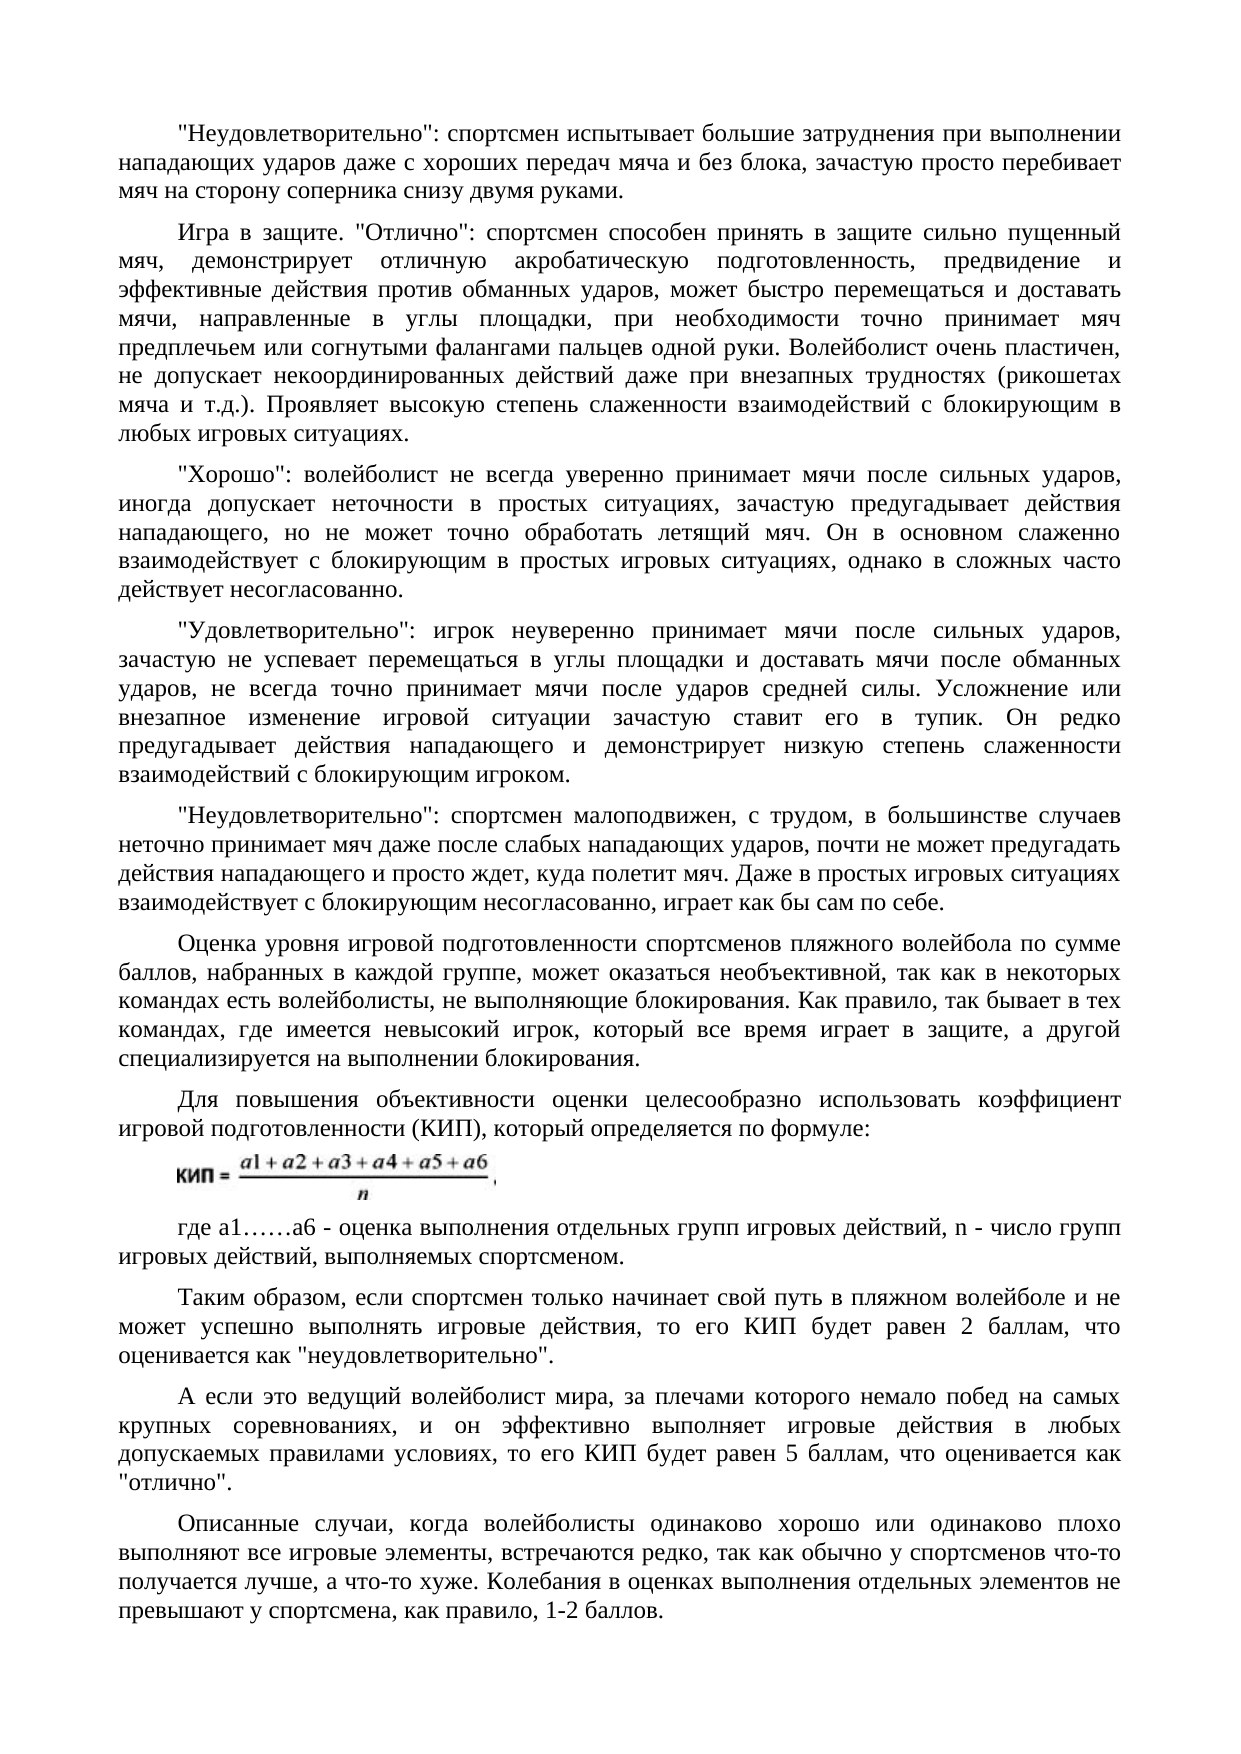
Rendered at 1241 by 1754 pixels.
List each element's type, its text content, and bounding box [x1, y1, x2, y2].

text А если это ведущий волейболист мира, за плечами которого немало побед на самых крупных соревнованиях, и он эффективно выполняет игровые действия в любых допускаемых правилами условиях, то его КИП будет равен 5 баллам, что оценивается как "отлично". [118, 1381, 1122, 1496]
text где а1……а6 - оценка выполнения отдельных групп игровых действий, n - число групп игровых действий, выполняемых спортсменом. [118, 1212, 1122, 1270]
text "Хорошо": волейболист не всегда уверенно принимает мячи после сильных ударов, иногда допускает неточности в простых ситуациях, зачастую предугадывает действия нападающего, но не может точно обработать летящий мяч. Он в основном слаженно взаимодействует с блокирующим в простых игровых ситуациях, однако в сложных часто действует несогласованно. [118, 459, 1122, 603]
text "Неудовлетворительно": спортсмен малоподвижен, с трудом, в большинстве случаев неточно принимает мяч даже после слабых нападающих ударов, почти не может предугадать действия нападающего и просто ждет, куда полетит мяч. Даже в простых игровых ситуациях взаимодействует с блокирующим несогласованно, играет как бы сам по себе. [118, 801, 1122, 916]
text Оценка уровня игровой подготовленности спортсменов пляжного волейбола по сумме баллов, набранных в каждой группе, может оказаться необъективной, так как в некоторых командах есть волейболисты, не выполняющие блокирования. Как правило, так бывает в тех командах, где имеется невысокий игрок, который все время играет в защите, а другой специализируется на выполнении блокирования. [118, 928, 1122, 1072]
text Описанные случаи, когда волейболисты одинаково хорошо или одинаково плохо выполняют все игровые элементы, встречаются редко, так как обычно у спортсменов что-то получается лучше, а что-то хуже. Колебания в оценках выполнения отдельных элементов не превышают у спортсмена, как правило, 1-2 баллов. [118, 1508, 1122, 1623]
text Для повышения объективности оценки целесообразно использовать коэффициент игровой подготовленности (КИП), который определяется по формуле: [118, 1084, 1122, 1142]
text "Неудовлетворительно": спортсмен испытывает большие затруднения при выполнении нападающих ударов даже с хороших передач мяча и без блока, зачастую просто перебивает мяч на сторону соперника снизу двумя руками. [118, 118, 1122, 204]
text "Удовлетворительно": игрок неуверенно принимает мячи после сильных ударов, зачастую не успевает перемещаться в углы площадки и доставать мячи после обманных ударов, не всегда точно принимает мячи после ударов средней силы. Усложнение или внезапное изменение игровой ситуации зачастую ставит его в тупик. Он редко предугадывает действия нападающего и демонстрирует низкую степень слаженности взаимодействий с блокирующим игроком. [118, 616, 1122, 788]
picture [177, 1154, 496, 1200]
text Игра в защите. "Отлично": спортсмен способен принять в защите сильно пущенный мяч, демонстрирует отличную акробатическую подготовленность, предвидение и эффективные действия против обманных ударов, может быстро перемещаться и доставать мячи, направленные в углы площадки, при необходимости точно принимает мяч предплечьем или согнутыми фалангами пальцев одной руки. Волейболист очень пластичен, не допускает некоординированных действий даже при внезапных трудностях (рикошетах мяча и т.д.). Проявляет высокую степень слаженности взаимодействий с блокирующим в любых игровых ситуациях. [118, 217, 1122, 447]
text Таким образом, если спортсмен только начинает свой путь в пляжном волейболе и не может успешно выполнять игровые действия, то его КИП будет равен 2 баллам, что оценивается как "неудовлетворительно". [118, 1282, 1122, 1368]
